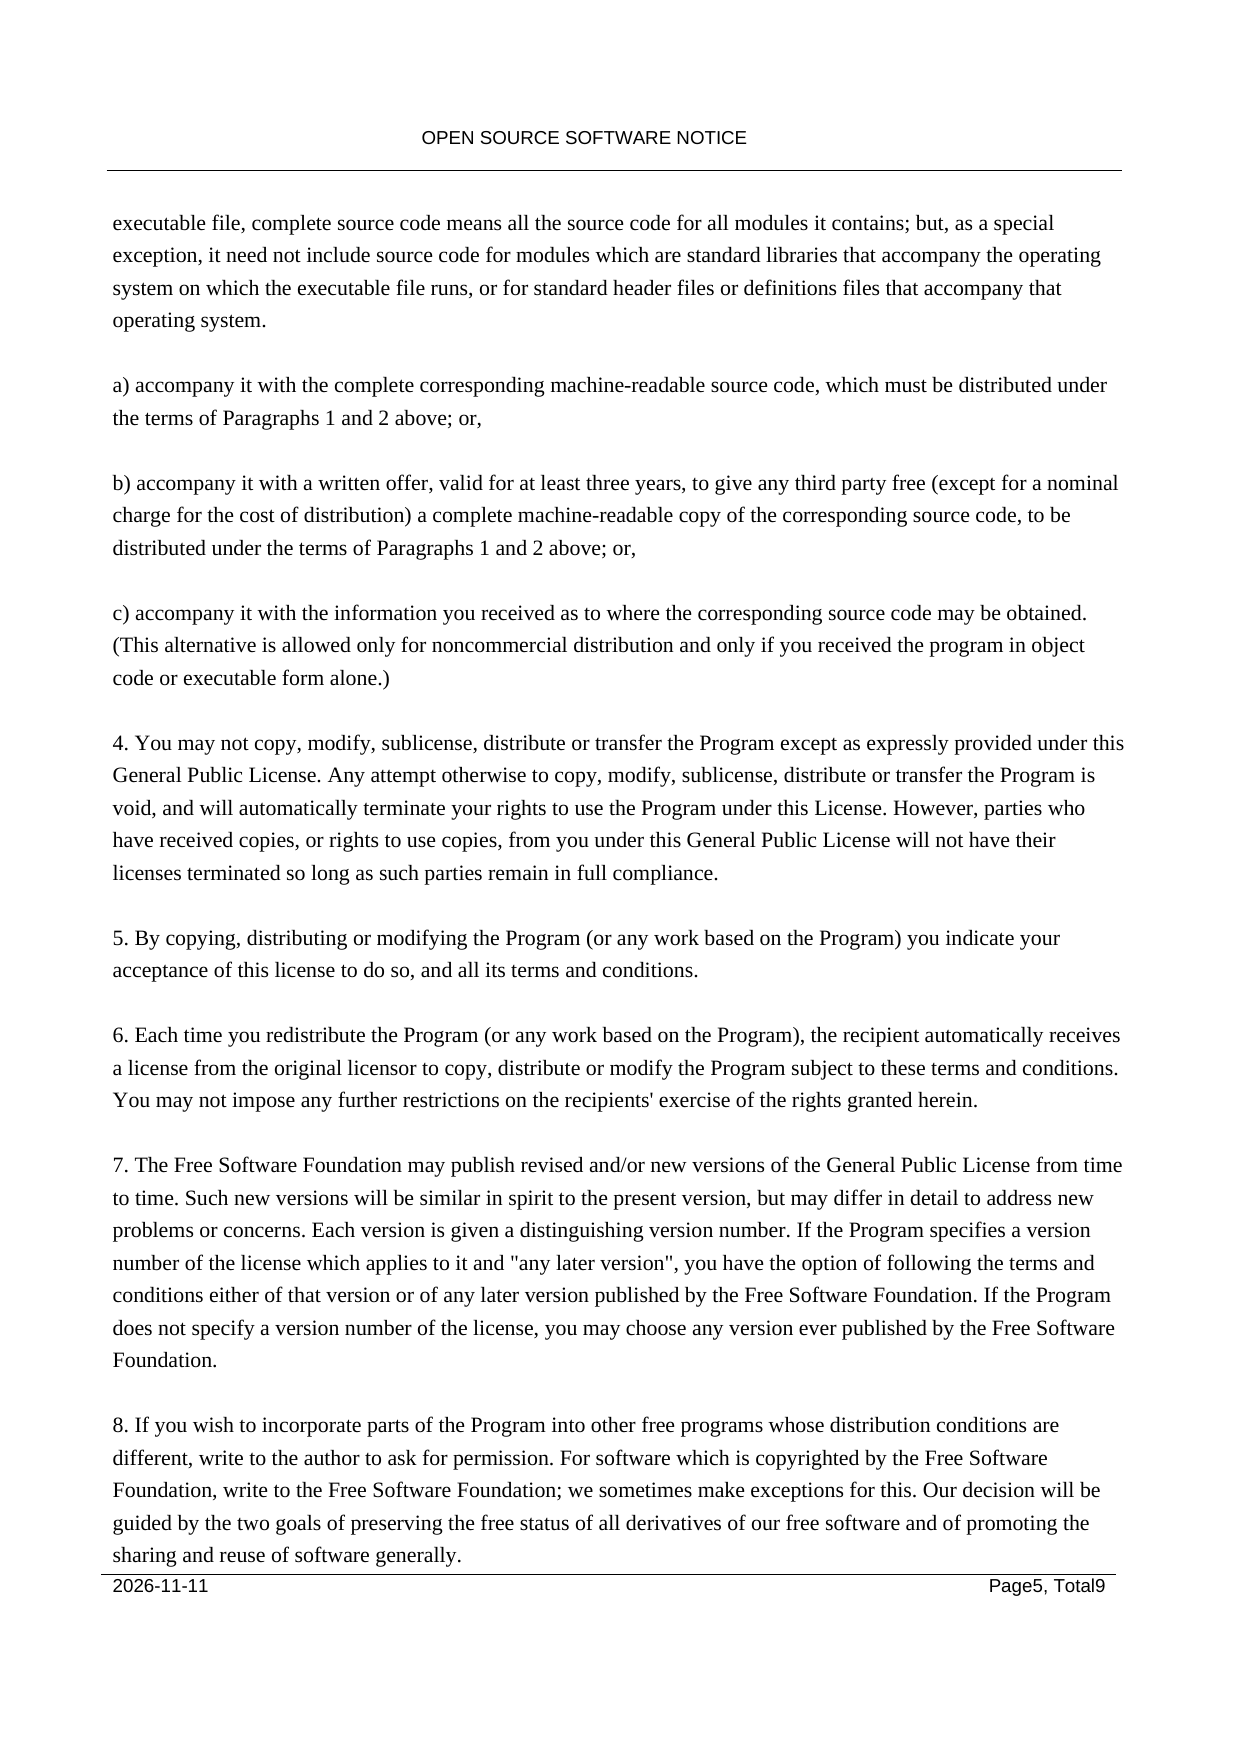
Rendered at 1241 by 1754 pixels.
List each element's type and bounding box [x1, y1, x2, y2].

text [112, 206, 1128, 1571]
